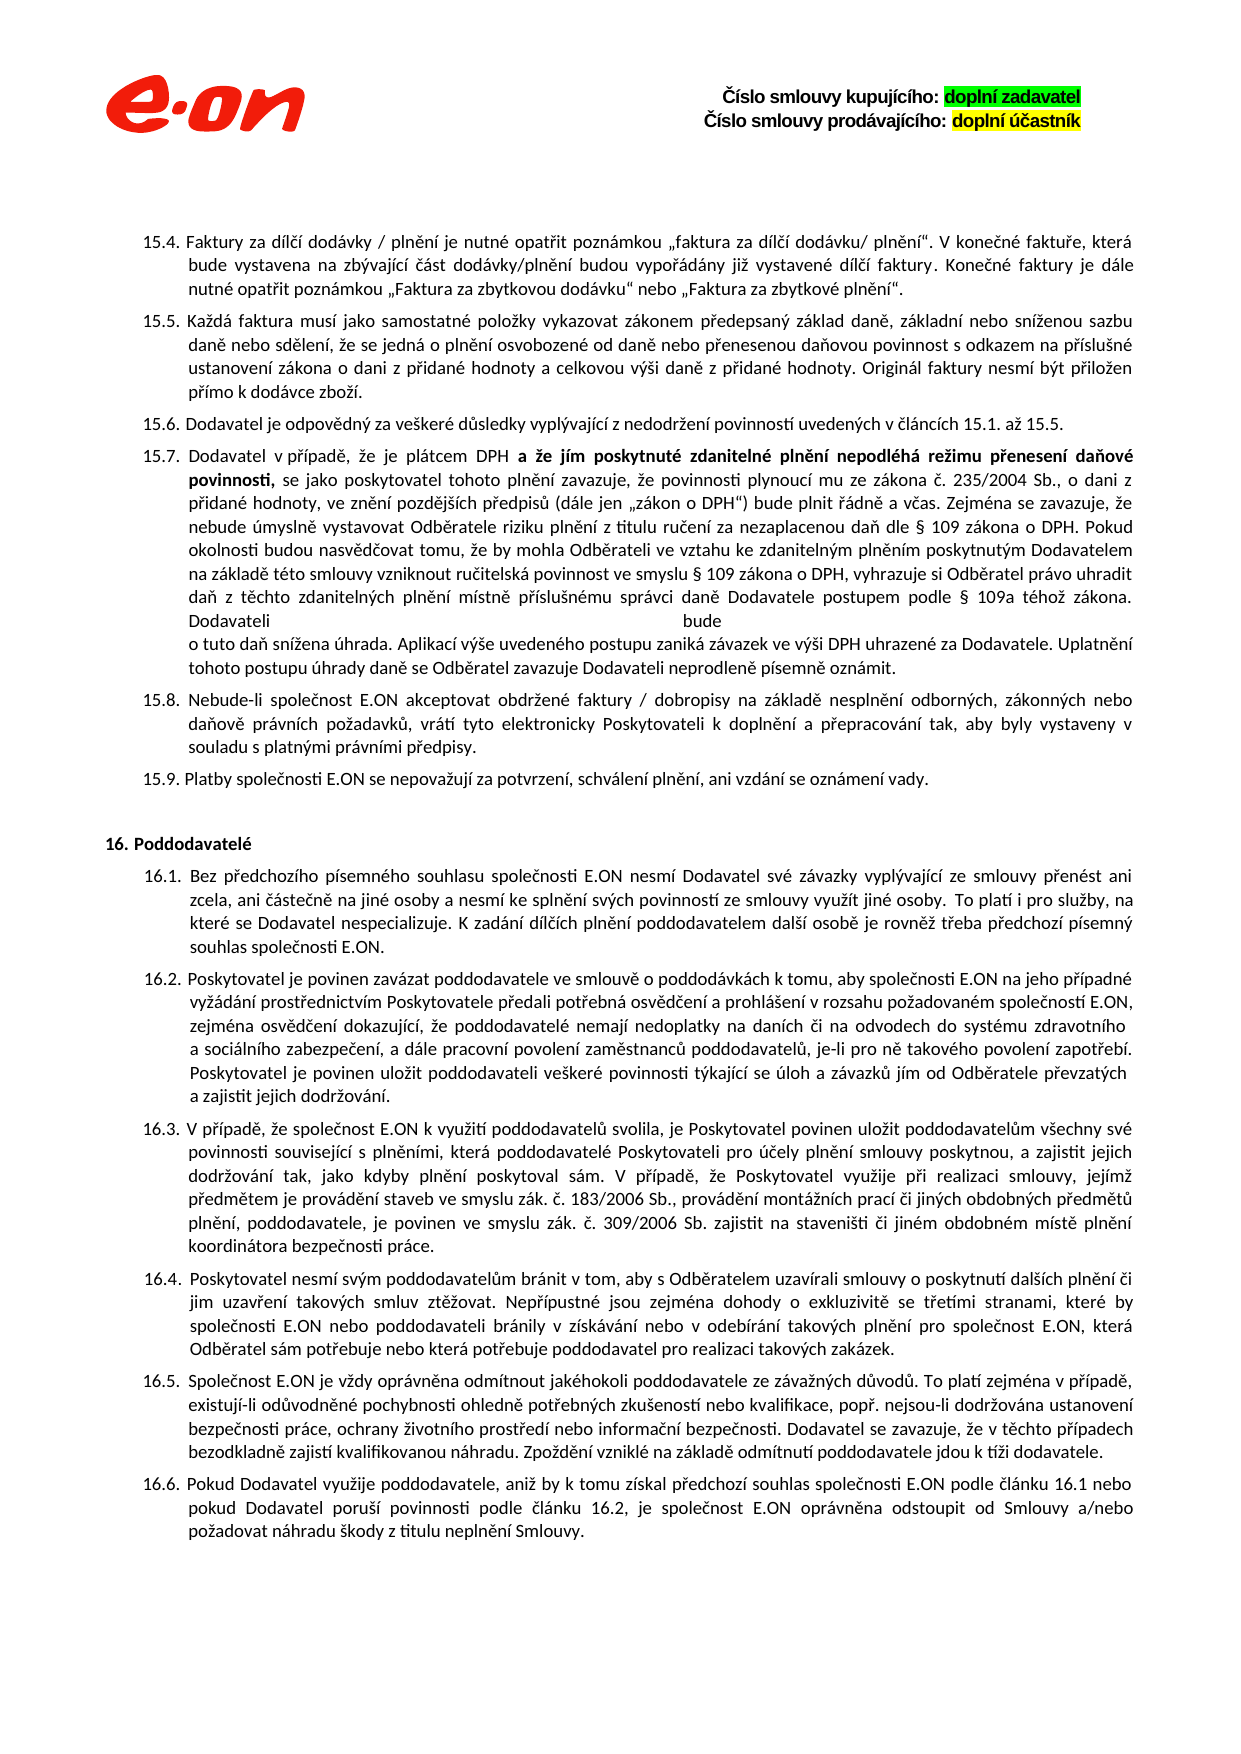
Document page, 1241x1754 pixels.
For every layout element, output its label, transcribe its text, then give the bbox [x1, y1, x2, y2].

text 16.4. Poskytovatel nesmí svým poddodavatelům bránit v tom, aby s Odběratelem uzavírali smlouvy o poskytnutí dalších plnění či jim uzavření takových smluv ztěžovat. Nepřípustné jsou zejména dohody o exkluzivitě se třetími stranami, které by společnosti E.ON nebo poddodavateli bránily v získávání nebo v odebírání takových plnění pro společnost E.ON, která Odběratel sám potřebuje nebo která potřebuje poddodavatel pro realizaci takových zakázek. [144, 1267, 1134, 1360]
text 15.5. Každá faktura musí jako samostatné položky vykazovat zákonem předepsaný základ daně, základní nebo sníženou sazbu daně nebo sdělení, že se jedná o plnění osvobozené od daně nebo přenesenou daňovou povinnost s odkazem na příslušné ustanovení zákona o dani z přidané hodnoty a celkovou výši daně z přidané hodnoty. Originál faktury nesmí být přiložen přímo k dodávce zboží. [142, 309, 1134, 403]
text 15.8. Nebude-li společnost E.ON akceptovat obdržené faktury / dobropisy na základě nesplnění odborných, zákonných nebo daňově právních požadavků, vrátí tyto elektronicky Poskytovateli k doplnění a přepracování tak, aby byly vystaveny v souladu s platnými právními předpisy. [142, 688, 1134, 758]
text 15.4. Faktury za dílčí dodávky / plnění je nutné opatřit poznámkou „faktura za dílčí dodávku/ plnění“. V konečné faktuře, která bude vystavena na zbývající část dodávky/plnění budou vypořádány již vystavené dílčí faktury. Konečné faktury je dále nutné opatřit poznámkou „Faktura za zbytkovou dodávku“ nebo „Faktura za zbytkové plnění“. [142, 230, 1134, 300]
text 16.6. Pokud Dodavatel využije poddodavatele, aniž by k tomu získal předchozí souhlas společnosti E.ON podle článku 16.1 nebo pokud Dodavatel poruší povinnosti podle článku 16.2, je společnost E.ON oprávněna odstoupit od Smlouvy a/nebo požadovat náhradu škody z titulu neplnění Smlouvy. [142, 1472, 1134, 1542]
text 16.1. Bez předchozího písemného souhlasu společnosti E.ON nesmí Dodavatel své závazky vyplývající ze smlouvy přenést ani zcela, ani částečně na jiné osoby a nesmí ke splnění svých povinností ze smlouvy využít jiné osoby. To platí i pro služby, na které se Dodavatel nespecializuje. K zadání dílčích plnění poddodavatelem další osobě je rovněž třeba předchozí písemný souhlas společnosti E.ON. [144, 864, 1134, 958]
text 16.5. Společnost E.ON je vždy oprávněna odmítnout jakéhokoli poddodavatele ze závažných důvodů. To platí zejména v případě, existují-li odůvodněné pochybnosti ohledně potřebných zkušeností nebo kvalifikace, popř. nejsou-li dodržována ustanovení bezpečnosti práce, ochrany životního prostředí nebo informační bezpečnosti. Dodavatel se zavazuje, že v těchto případech bezodkladně zajistí kvalifikovanou náhradu. Zpoždění vzniklé na základě odmítnutí poddodavatele jdou k tíži dodavatele. [142, 1369, 1134, 1463]
text 15.7. Dodavatel v případě, že je plátcem DPH a že jím poskytnuté zdanitelné plnění nepodléhá režimu přenesení daňové povinnosti, se jako poskytovatel tohoto plnění zavazuje, že povinnosti plynoucí mu ze zákona č. 235/2004 Sb., o dani z přidané hodnoty, ve znění pozdějších předpisů (dále jen „zákon o DPH“) bude plnit řádně a včas. Zejména se zavazuje, že nebude úmyslně vystavovat Odběratele riziku plnění z titulu ručení za nezaplacenou daň dle § 109 zákona o DPH. Pokud okolnosti budou nasvědčovat tomu, že by mohla Odběrateli ve vztahu ke zdanitelným plněním poskytnutým Dodavatelem na základě této smlouvy vzniknout ručitelská povinnost ve smyslu § 109 zákona o DPH, vyhrazuje si Odběratel právo uhradit daň z těchto zdanitelných plnění místně příslušnému správci daně Dodavatele postupem podle § 109a téhož zákona. Dodavateli bude o tuto daň snížena úhrada. Aplikací výše uvedeného postupu zaniká závazek ve výši DPH uhrazené za Dodavatele. Uplatnění tohoto postupu úhrady daně se Odběratel zavazuje Dodavateli neprodleně písemně oznámit. [142, 444, 1134, 679]
subtitle 16. Poddodavatelé [105, 832, 1134, 855]
text 15.6. Dodavatel je odpovědný za veškeré důsledky vyplývající z nedodržení povinností uvedených v článcích 15.1. až 15.5. [142, 412, 1134, 435]
text 15.9. Platby společnosti E.ON se nepovažují za potvrzení, schválení plnění, ani vzdání se oznámení vady. [142, 767, 1134, 790]
text 16.2. Poskytovatel je povinen zavázat poddodavatele ve smlouvě o poddodávkách k tomu, aby společnosti E.ON na jeho případné vyžádání prostřednictvím Poskytovatele předali potřebná osvědčení a prohlášení v rozsahu požadovaném společností E.ON, zejména osvědčení dokazující, že poddodavatelé nemají nedoplatky na daních či na odvodech do systému zdravotního a sociálního zabezpečení, a dále pracovní povolení zaměstnanců poddodavatelů, je-li pro ně takového povolení zapotřebí. Poskytovatel je povinen uložit poddodavateli veškeré povinnosti týkající se úloh a závazků jím od Odběratele převzatých a zajistit jejich dodržování. [144, 967, 1134, 1108]
text 16.3. V případě, že společnost E.ON k využití poddodavatelů svolila, je Poskytovatel povinen uložit poddodavatelům všechny své povinnosti související s plněními, která poddodavatelé Poskytovateli pro účely plnění smlouvy poskytnou, a zajistit jejich dodržování tak, jako kdyby plnění poskytoval sám. V případě, že Poskytovatel využije při realizaci smlouvy, jejímž předmětem je provádění staveb ve smyslu zák. č. 183/2006 Sb., provádění montážních prací či jiných obdobných předmětů plnění, poddodavatele, je povinen ve smyslu zák. č. 309/2006 Sb. zajistit na staveništi či jiném obdobném místě plnění koordinátora bezpečnosti práce. [142, 1117, 1134, 1257]
